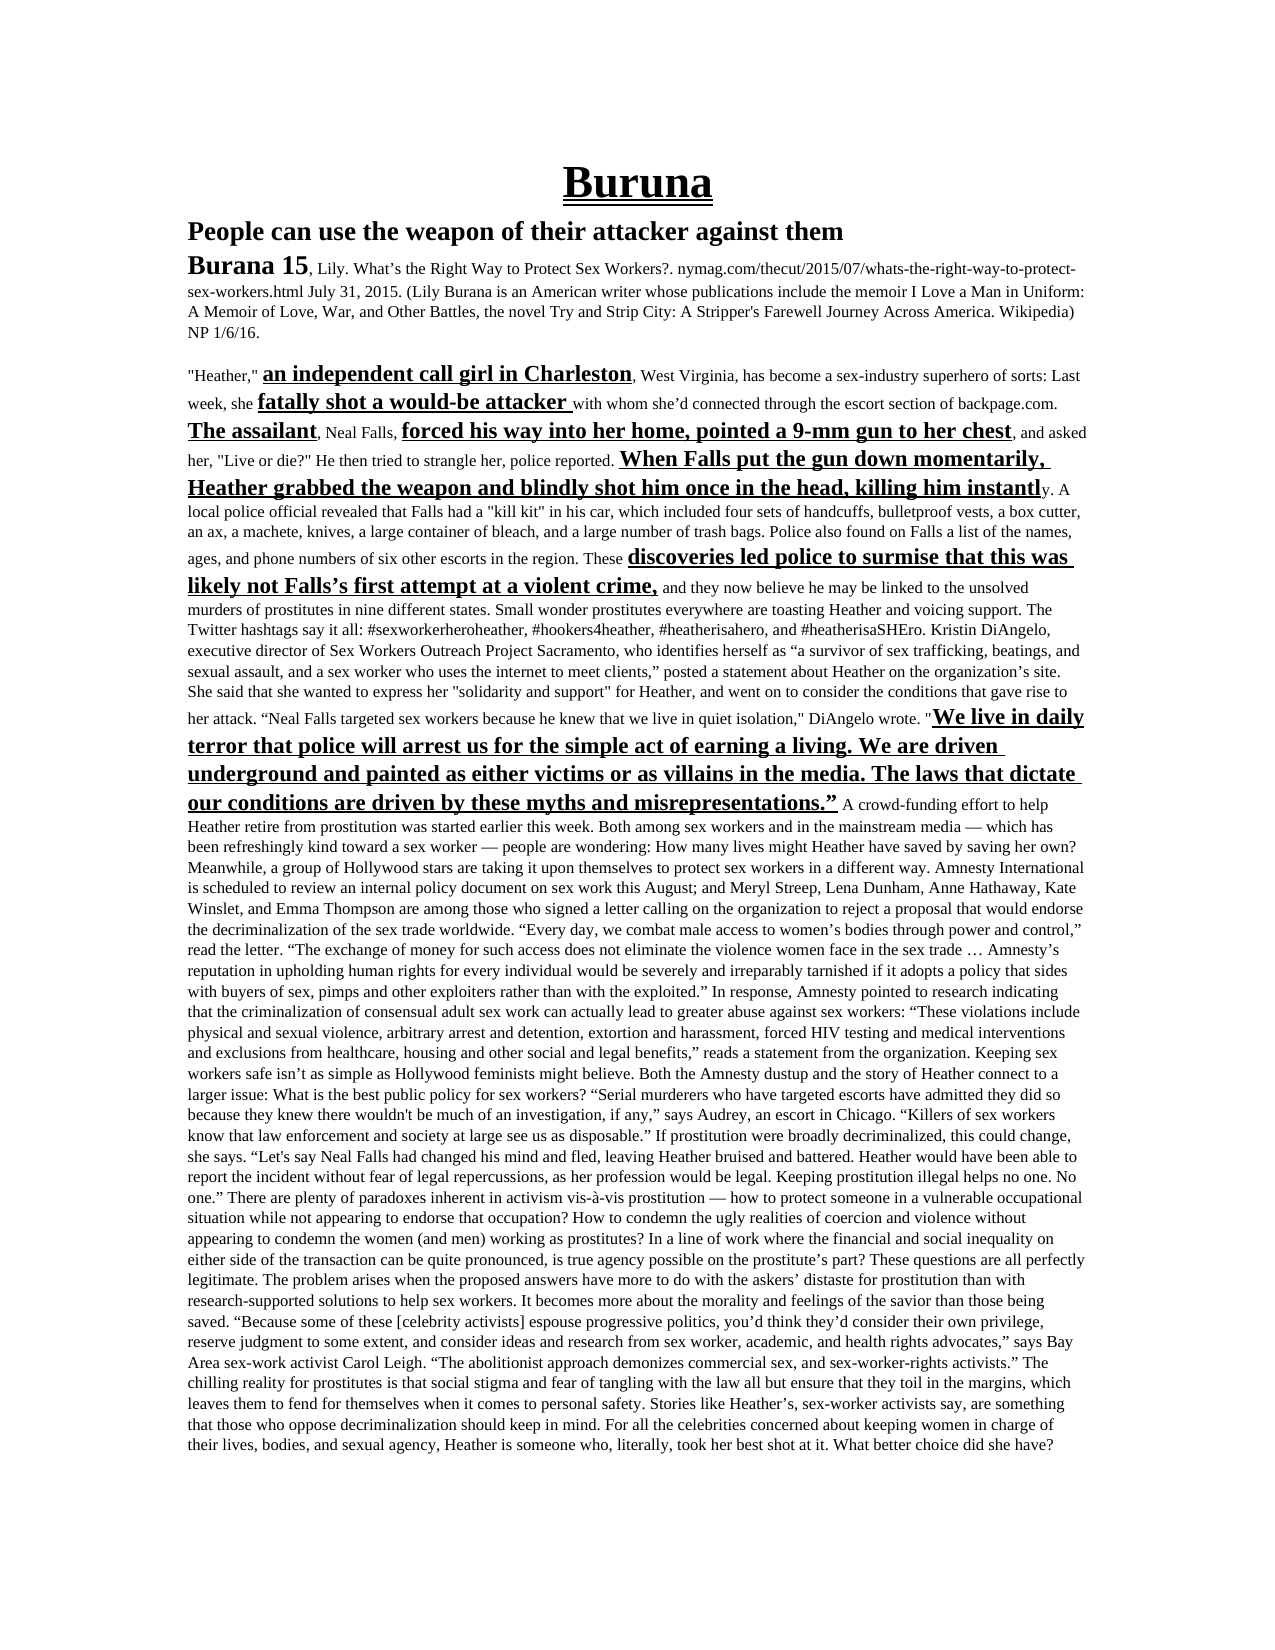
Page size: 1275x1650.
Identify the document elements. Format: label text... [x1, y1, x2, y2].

text "Heather," an independent call girl in Charleston, West Virginia, has become a sex-industry superhero of sorts: Last week, she fatally shot a would-be attacker with whom she’d connected through the escort section of backpage.com. The assailant, Neal Falls, forced his way into her home, pointed a 9-mm gun to her chest, and asked her, "Live or die?" He then tried to strangle her, police reported. When Falls put the gun down momentarily, Heather grabbed the weapon and blindly shot him once in the head, killing him instantly. A local police official revealed that Falls had a "kill kit" in his car, which included four sets of handcuffs, bulletproof vests, a box cutter, an ax, a machete, knives, a large container of bleach, and a large number of trash bags. Police also found on Falls a list of the names, ages, and phone numbers of six other escorts in the region. These discoveries led police to surmise that this was likely not Falls’s first attempt at a violent crime, and they now believe he may be linked to the unsolved murders of prostitutes in nine different states. Small wonder prostitutes everywhere are toasting Heather and voicing support. The Twitter hashtags say it all: #sexworkerheroheather, #hookers4heather, #heatherisahero, and #heatherisaSHEro. Kristin DiAngelo, executive director of Sex Workers Outreach Project Sacramento, who identifies herself as “a survivor of sex trafficking, beatings, and sexual assault, and a sex worker who uses the internet to meet clients,” posted a statement about Heather on the organization’s site. She said that she wanted to express her "solidarity and support" for Heather, and went on to consider the conditions that gave rise to her attack. “Neal Falls targeted sex workers because he knew that we live in quiet isolation," DiAngelo wrote. "We live in daily terror that police will arrest us for the simple act of earning a living. We are driven underground and painted as either victims or as villains in the media. The laws that dictate our conditions are driven by these myths and misrepresentations.” A crowd-funding effort to help Heather retire from prostitution was started earlier this week. Both among sex workers and in the mainstream media — which has been refreshingly kind toward a sex worker — people are wondering: How many lives might Heather have saved by saving her own? Meanwhile, a group of Hollywood stars are taking it upon themselves to protect sex workers in a different way. Amnesty International is scheduled to review an internal policy document on sex work this August; and Meryl Streep, Lena Dunham, Anne Hathaway, Kate Winslet, and Emma Thompson are among those who signed a letter calling on the organization to reject a proposal that would endorse the decriminalization of the sex trade worldwide. “Every day, we combat male access to women’s bodies through power and control,” read the letter. “The exchange of money for such access does not eliminate the violence women face in the sex trade … Amnesty’s reputation in upholding human rights for every individual would be severely and irreparably tarnished if it adopts a policy that sides with buyers of sex, pimps and other exploiters rather than with the exploited.” In response, Amnesty pointed to research indicating that the criminalization of consensual adult sex work can actually lead to greater abuse against sex workers: “These violations include physical and sexual violence, arbitrary arrest and detention, extortion and harassment, forced HIV testing and medical interventions and exclusions from healthcare, housing and other social and legal benefits,” reads a statement from the organization. Keeping sex workers safe isn’t as simple as Hollywood feminists might believe. Both the Amnesty dustup and the story of Heather connect to a larger issue: What is the best public policy for sex workers? “Serial murderers who have targeted escorts have admitted they did so because they knew there wouldn't be much of an investigation, if any,” says Audrey, an escort in Chicago. “Killers of sex workers know that law enforcement and society at large see us as disposable.” If prostitution were broadly decriminalized, this could change, she says. “Let's say Neal Falls had changed his mind and fled, leaving Heather bruised and battered. Heather would have been able to report the incident without fear of legal repercussions, as her profession would be legal. Keeping prostitution illegal helps no one. No one.” There are plenty of paradoxes inherent in activism vis-à-vis prostitution — how to protect someone in a vulnerable occupational situation while not appearing to endorse that occupation? How to condemn the ugly realities of coercion and violence without appearing to condemn the women (and men) working as prostitutes? In a line of work where the financial and social inequality on either side of the transaction can be quite pronounced, is true agency possible on the prostitute’s part? These questions are all perfectly legitimate. The problem arises when the proposed answers have more to do with the askers’ distaste for prostitution than with research-supported solutions to help sex workers. It becomes more about the morality and feelings of the savior than those being saved. “Because some of these [celebrity activists] espouse progressive politics, you’d think they’d consider their own privilege, reserve judgment to some extent, and consider ideas and research from sex worker, academic, and health rights advocates,” says Bay Area sex-work activist Carol Leigh. “The abolitionist approach demonizes commercial sex, and sex-worker-rights activists.” The chilling reality for prostitutes is that social stigma and fear of tangling with the law all but ensure that they toil in the margins, which leaves them to fend for themselves when it comes to personal safety. Stories like Heather’s, sex-worker activists say, are something that those who oppose decriminalization should keep in mind. For all the celebrities concerned about keeping women in charge of their lives, bodies, and sexual agency, Heather is someone who, literally, took her best shot at it. What better choice did she have? [187, 360, 1087, 1454]
subtitle Buruna [187, 154, 1087, 207]
subtitle People can use the weapon of their attacker against them [187, 215, 1087, 246]
text Burana 15, Lily. What’s the Right Way to Protect Sex Workers?. nymag.com/thecut/2015/07/whats-the-right-way-to-protect-sex-workers.html July 31, 2015. (Lily Burana is an American writer whose publications include the memoir I Love a Man in Uniform: A Memoir of Love, War, and Other Battles, the novel Try and Strip City: A Stripper's Farewell Journey Across America. Wikipedia) NP 1/6/16. [187, 249, 1087, 342]
